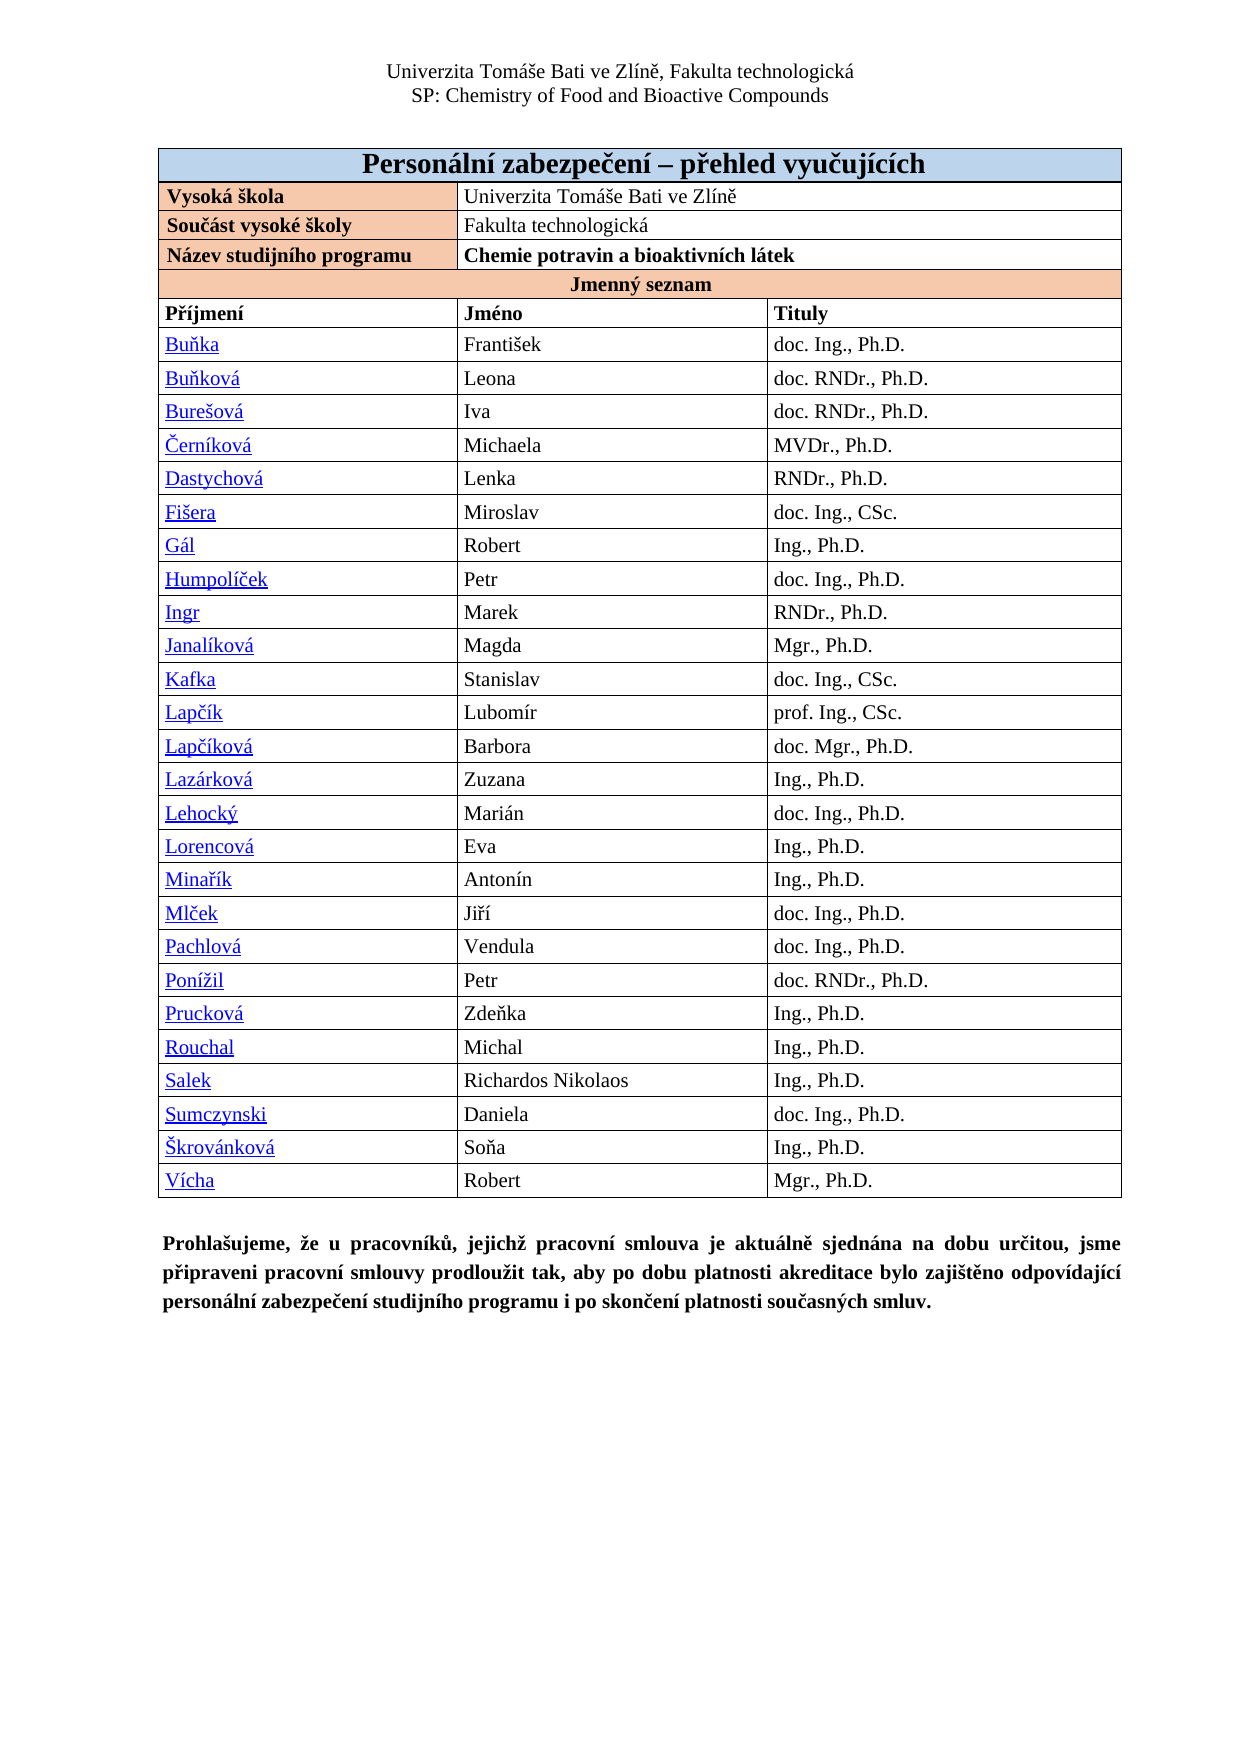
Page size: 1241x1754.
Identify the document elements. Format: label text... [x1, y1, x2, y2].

table_cell doc. RNDr., Ph.D. [768, 964, 1121, 996]
table_cell Kafka [159, 663, 457, 695]
table_cell Marián [458, 796, 767, 829]
table_cell Vysoká škola [159, 183, 457, 210]
table_cell Mlček [159, 897, 457, 929]
table_cell Daniela [458, 1097, 767, 1130]
table_cell doc. Ing., Ph.D. [768, 562, 1121, 595]
table_cell Barbora [458, 730, 767, 762]
table_cell Název studijního programu [159, 240, 457, 269]
table_cell Burešová [159, 395, 457, 427]
table_cell Miroslav [458, 495, 767, 528]
table_cell Ing., Ph.D. [768, 1131, 1121, 1163]
table_cell Soňa [458, 1131, 767, 1163]
table_cell Pachlová [159, 930, 457, 962]
table_cell Ing., Ph.D. [768, 1030, 1121, 1063]
table_cell Magda [458, 629, 767, 662]
table_cell Salek [159, 1064, 457, 1096]
table_cell Univerzita Tomáše Bati ve Zlíně [458, 183, 1121, 210]
table_cell Lapčík [159, 696, 457, 728]
table_cell doc. Ing., Ph.D. [768, 796, 1121, 829]
table_cell Robert [458, 529, 767, 561]
table_cell František [458, 328, 767, 361]
table_cell Součást vysoké školy [159, 211, 457, 239]
table_cell Michal [458, 1030, 767, 1063]
table_cell Vendula [458, 930, 767, 962]
table_cell Dastychová [159, 462, 457, 494]
table_cell doc. RNDr., Ph.D. [768, 395, 1121, 427]
table_cell Prucková [159, 997, 457, 1029]
table_cell doc. Ing., Ph.D. [768, 897, 1121, 929]
table_cell Sumczynski [159, 1097, 457, 1130]
table_cell Iva [458, 395, 767, 427]
table_cell Lenka [458, 462, 767, 494]
table_cell Lapčíková [159, 730, 457, 762]
table_cell doc. Ing., Ph.D. [768, 328, 1121, 361]
table_cell Stanislav [458, 663, 767, 695]
table_cell Michaela [458, 429, 767, 461]
table_cell Ing., Ph.D. [768, 997, 1121, 1029]
text Prohlašujeme, že u pracovníků, jejichž pracovní smlouva je aktuálně sjednána na dobu určitou, jsme připraveni pracovní smlouvy prodloužit tak, aby po dobu platnosti akreditace bylo zajištěno odpovídající personální zabezpečení studijního programu i po skončení platnosti současných smluv. [162, 1231, 1122, 1313]
table_cell Škrovánková [159, 1131, 457, 1163]
table_cell Petr [458, 562, 767, 595]
table_cell MVDr., Ph.D. [768, 429, 1121, 461]
table_cell doc. Ing., CSc. [768, 663, 1121, 695]
table_cell Příjmení [159, 299, 457, 327]
table_cell Zdeňka [458, 997, 767, 1029]
table_cell doc. Mgr., Ph.D. [768, 730, 1121, 762]
table_cell Jiří [458, 897, 767, 929]
table_cell Lorencová [159, 830, 457, 862]
table_cell Fakulta technologická [458, 211, 1121, 239]
table_cell Rouchal [159, 1030, 457, 1063]
table_cell Marek [458, 596, 767, 628]
table_cell doc. RNDr., Ph.D. [768, 362, 1121, 394]
table_cell Buňková [159, 362, 457, 394]
table_cell Fišera [159, 495, 457, 528]
table_cell Leona [458, 362, 767, 394]
table_cell RNDr., Ph.D. [768, 462, 1121, 494]
table_cell doc. Ing., Ph.D. [768, 1097, 1121, 1130]
table_cell Eva [458, 830, 767, 862]
table_cell Mgr., Ph.D. [768, 1164, 1121, 1197]
table_header Personální zabezpečení – přehled vyučujících [159, 149, 1121, 181]
table_cell Lazárková [159, 763, 457, 795]
table_cell RNDr., Ph.D. [768, 596, 1121, 628]
table_cell Mgr., Ph.D. [768, 629, 1121, 662]
table_cell Buňka [159, 328, 457, 361]
table_cell Ing., Ph.D. [768, 1064, 1121, 1096]
table_cell Lehocký [159, 796, 457, 829]
table_cell Ing., Ph.D. [768, 763, 1121, 795]
table_cell Petr [458, 964, 767, 996]
table_cell Humpolíček [159, 562, 457, 595]
table_cell Antonín [458, 863, 767, 896]
table_cell Lubomír [458, 696, 767, 728]
table_cell Jméno [458, 299, 767, 327]
table_cell Chemie potravin a bioaktivních látek [458, 240, 1121, 269]
table_cell Richardos Nikolaos [458, 1064, 767, 1096]
table_cell doc. Ing., CSc. [768, 495, 1121, 528]
table_cell Černíková [159, 429, 457, 461]
table_cell Ing., Ph.D. [768, 863, 1121, 896]
table_cell Vícha [159, 1164, 457, 1197]
table_cell Ingr [159, 596, 457, 628]
table_cell Minařík [159, 863, 457, 896]
table_cell Ing., Ph.D. [768, 830, 1121, 862]
table_cell Ponížil [159, 964, 457, 996]
table_cell prof. Ing., CSc. [768, 696, 1121, 728]
table_cell Ing., Ph.D. [768, 529, 1121, 561]
table_cell Gál [159, 529, 457, 561]
table_cell Jmenný seznam [159, 270, 1121, 298]
table_cell doc. Ing., Ph.D. [768, 930, 1121, 962]
table_cell Zuzana [458, 763, 767, 795]
table_cell Tituly [768, 299, 1121, 327]
table_cell Robert [458, 1164, 767, 1197]
table_cell Janalíková [159, 629, 457, 662]
